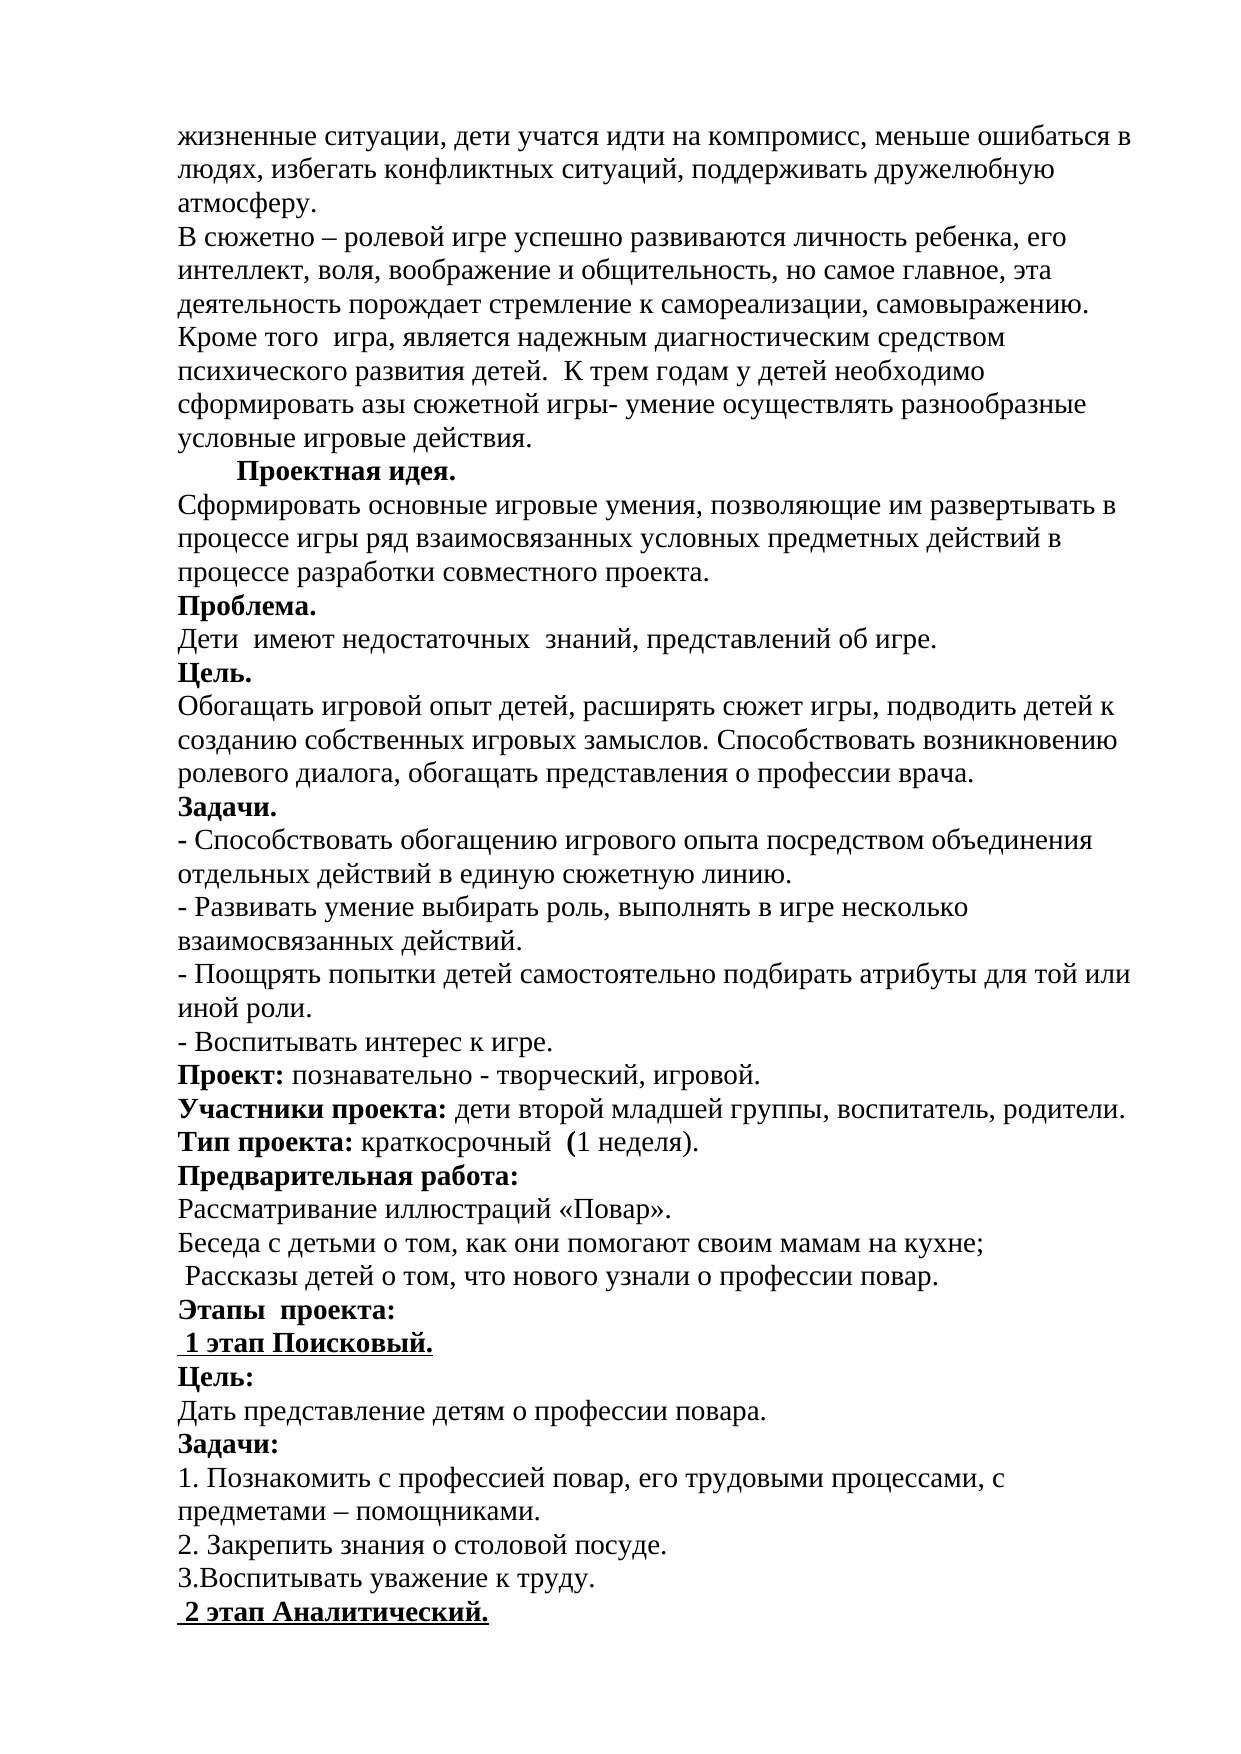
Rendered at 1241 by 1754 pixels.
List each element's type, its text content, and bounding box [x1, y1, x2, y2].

text - Воспитывать интерес к игре. Проект: познавательно - творческий, игровой. Участники проекта: дети второй младшей группы, воспитатель, родители. [177, 1024, 1152, 1124]
text 1 этап Поисковый. [177, 1326, 1152, 1359]
text Тип проекта: краткосрочный (1 неделя). [177, 1124, 1152, 1158]
text 1. Познакомить с профессией повар, его трудовыми процессами, с предметами – помощниками. [177, 1460, 1152, 1527]
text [177, 118, 1152, 453]
text Беседа с детьми о том, как они помогают своим мамам на кухне; [177, 1225, 1152, 1258]
text 2. Закрепить знания о столовой посуде. [177, 1527, 1152, 1560]
text 3.Воспитывать уважение к труду. [177, 1560, 1152, 1594]
text Рассказы детей о том, что нового узнали о профессии повар. Этапы проекта: [177, 1258, 1152, 1326]
text Цель: [177, 1359, 1152, 1393]
text Дать представление детям о профессии повара. [177, 1393, 1152, 1426]
text Предварительная работа: Рассматривание иллюстраций «Повар». [177, 1158, 1152, 1225]
text - Поощрять попытки детей самостоятельно подбирать атрибуты для той или иной роли. [177, 957, 1152, 1024]
text Задачи: [177, 1426, 1152, 1460]
text Проектная идея. Сформировать основные игровые умения, позволяющие им развертывать в процессе игры ряд взаимосвязанных условных предметных действий в процессе разработки совместного проекта. Проблема. Дети имеют недостаточных знаний, представлений об игре. Цель. Обогащать игровой опыт детей, расширять сюжет игры, подводить детей к созданию собственных игровых замыслов. Способствовать возникновению ролевого диалога, обогащать представления о профессии врача. Задачи. - Способствовать обогащению игрового опыта посредством объединения отдельных действий в единую сюжетную линию. - Развивать умение выбирать роль, выполнять в игре несколько взаимосвязанных действий. [177, 453, 1152, 957]
text 2 этап Аналитический. [177, 1594, 1152, 1627]
